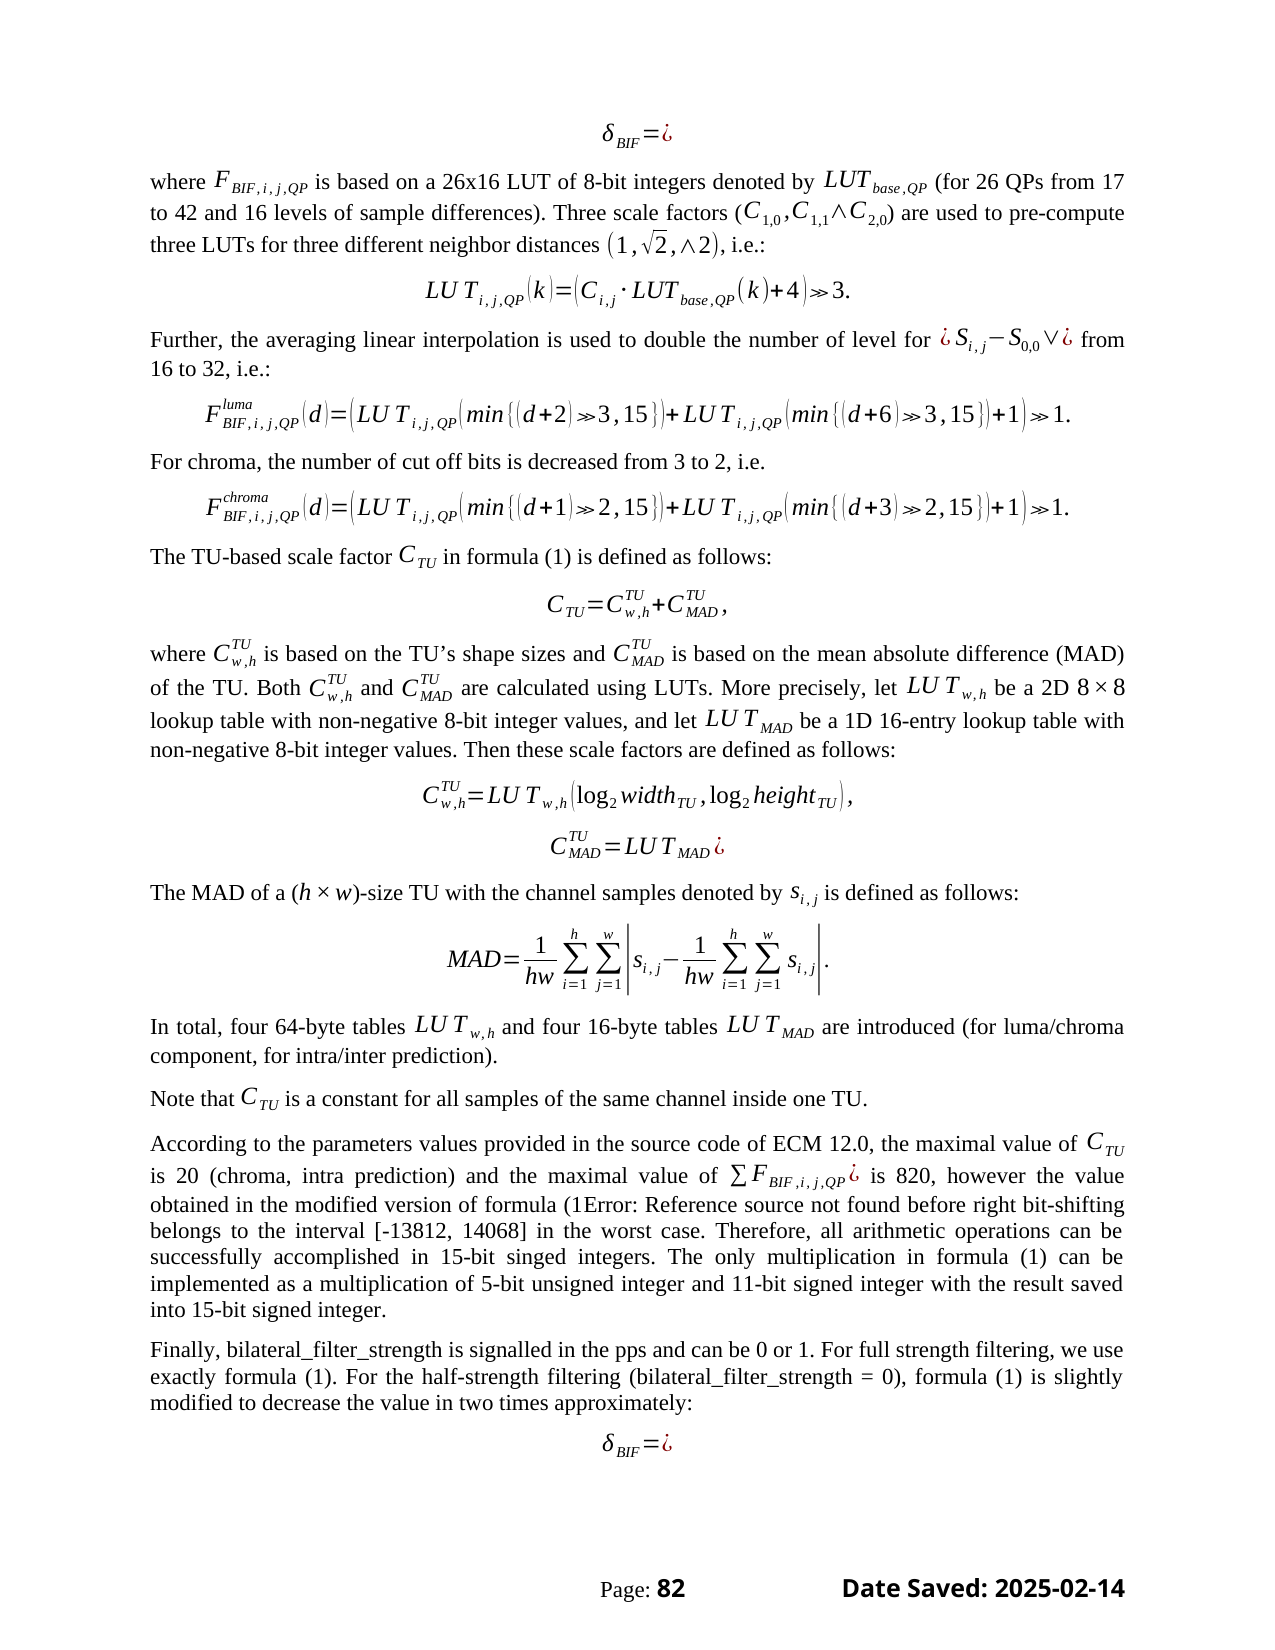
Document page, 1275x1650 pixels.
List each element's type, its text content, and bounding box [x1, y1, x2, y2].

text The MAD of a ()-size TU with the channel samples denoted by is defined as follows: [150, 877, 1125, 908]
text where is based on a 26x16 LUT of 8-bit integers denoted by (for 26 QPs from 17 to 42 and 16 levels of sample differences). Three scale factors () are used to pre-compute three LUTs for three different neighbor distances , i.e.: [150, 166, 1125, 260]
text For chroma, the number of cut off bits is decreased from 3 to 2, i.e. [150, 448, 1125, 474]
text The TU-based scale factor in formula (1) is defined as follows: [150, 541, 1125, 572]
text where is based on the TU’s shape sizes and is based on the mean absolute difference (MAD) of the TU. Both and are calculated using LUTs. More precisely, let be a 2D lookup table with non-negative 8-bit integer values, and let be a 1D 16-entry lookup table with non-negative 8-bit integer values. Then these scale factors are defined as follows: [150, 635, 1125, 763]
text Finally, bilateral_filter_strength is signalled in the pps and can be 0 or 1. For full strength filtering, we use exactly formula (1). For the half-strength filtering (bilateral_filter_strength = 0), formula (1) is slightly modified to decrease the value in two times approximately: [150, 1337, 1125, 1416]
text Further, the averaging linear interpolation is used to double the number of level for from 16 to 32, i.e.: [150, 323, 1125, 381]
text Note that is a constant for all samples of the same channel inside one TU. [150, 1082, 1125, 1114]
text . [150, 922, 1125, 996]
text In total, four 64-byte tables and four 16-byte tables are introduced (for luma/chroma component, for intra/inter prediction). [150, 1011, 1125, 1068]
